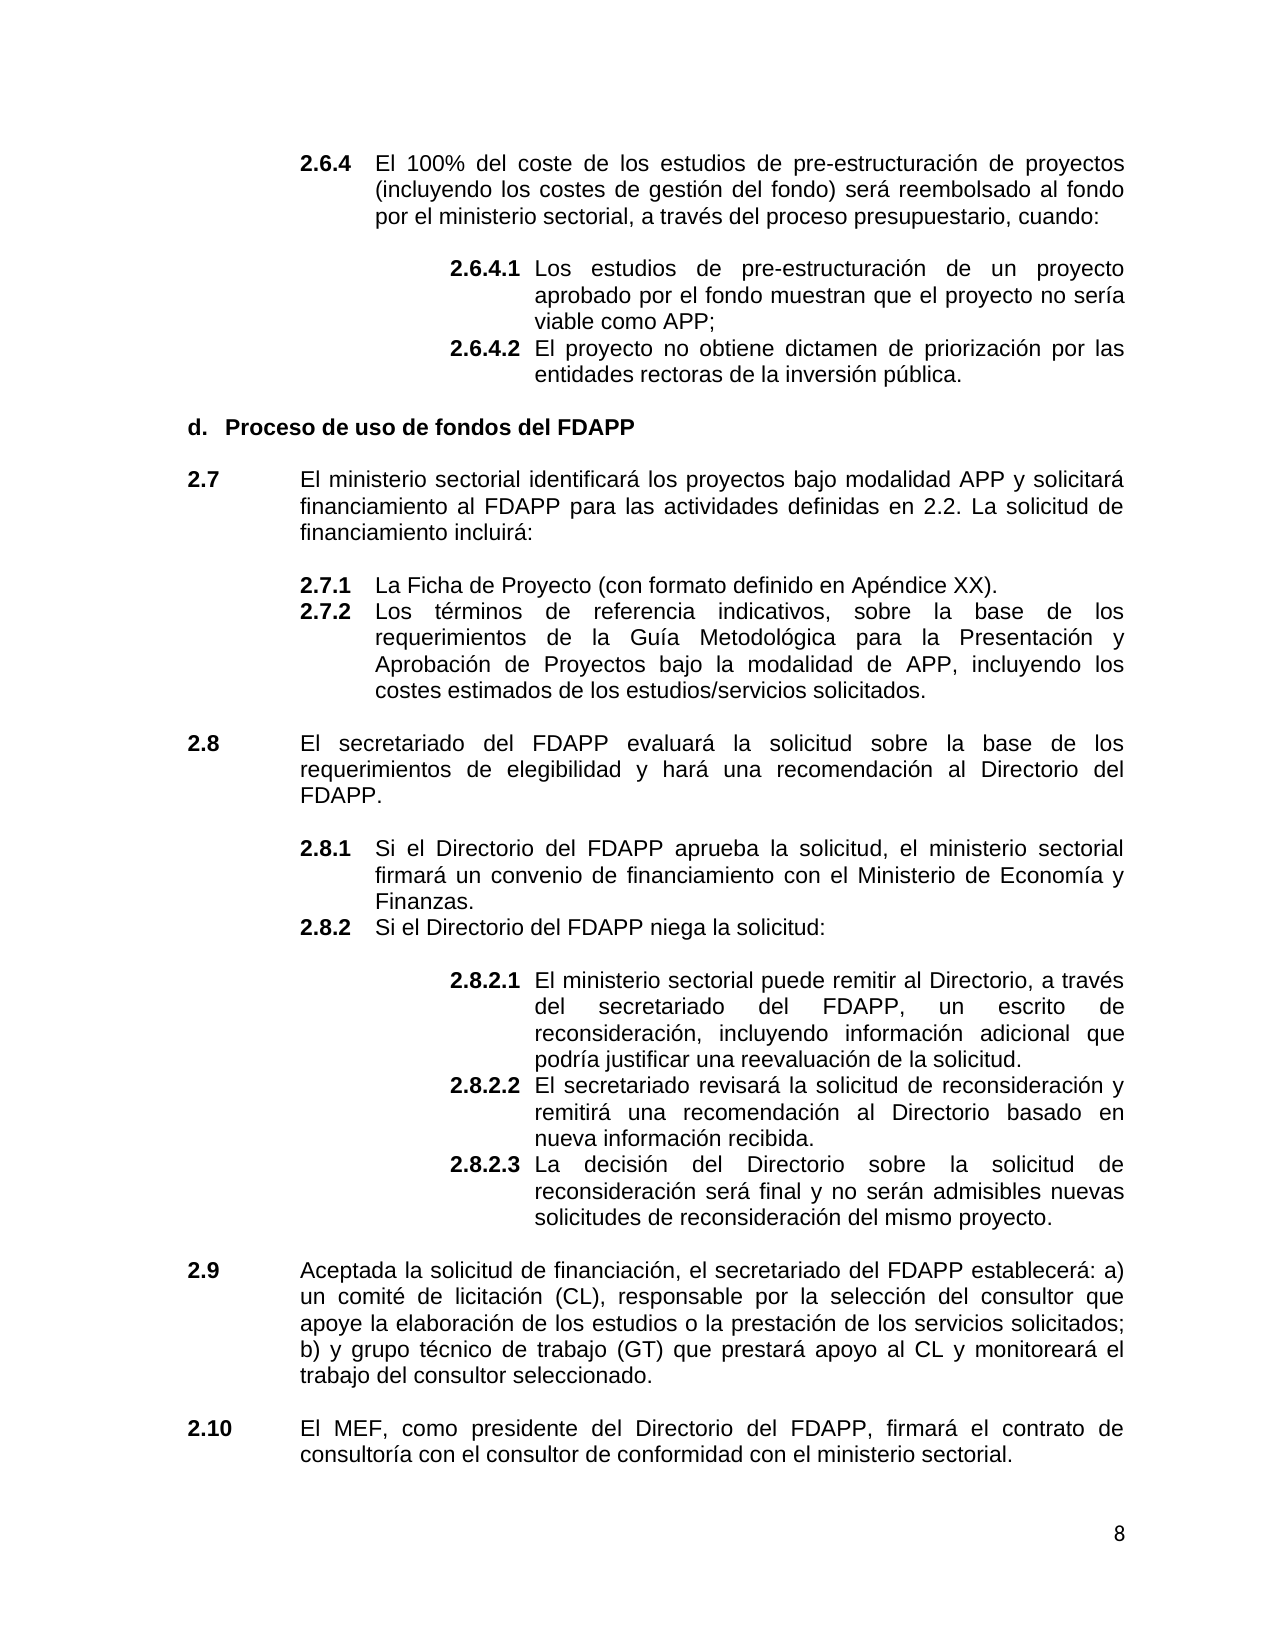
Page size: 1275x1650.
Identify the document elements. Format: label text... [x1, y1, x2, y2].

list Los estudios de pre-estructuración de un proyecto aprobado por el fondo muestran que el proyecto no sería viable como APP; [450, 255, 1125, 334]
list Si el Directorio del FDAPP aprueba la solicitud, el ministerio sectorial firmará un convenio de financiamiento con el Ministerio de Economía y Finanzas. [300, 835, 1125, 914]
list Si el Directorio del FDAPP niega la solicitud: [300, 914, 1125, 941]
list La decisión del Directorio sobre la solicitud de reconsideración será final y no serán admisibles nuevas solicitudes de reconsideración del mismo proyecto. [450, 1151, 1125, 1231]
list El secretariado revisará la solicitud de reconsideración y remitirá una recomendación al Directorio basado en nueva información recibida. [450, 1072, 1125, 1151]
list El secretariado del FDAPP evaluará la solicitud sobre la base de los requerimientos de elegibilidad y hará una recomendación al Directorio del FDAPP. [187, 730, 1125, 809]
list Proceso de uso de fondos del FDAPP [187, 413, 1125, 440]
list El MEF, como presidente del Directorio del FDAPP, firmará el contrato de consultoría con el consultor de conformidad con el ministerio sectorial. [187, 1415, 1125, 1468]
list La Ficha de Proyecto (con formato definido en Apéndice XX). [300, 572, 1125, 598]
list El ministerio sectorial identificará los proyectos bajo modalidad APP y solicitará financiamiento al FDAPP para las actividades definidas en 2.2. La solicitud de financiamiento incluirá: [187, 466, 1125, 545]
list El 100% del coste de los estudios de pre-estructuración de proyectos (incluyendo los costes de gestión del fondo) será reembolsado al fondo por el ministerio sectorial, a través del proceso presupuestario, cuando: [300, 150, 1125, 229]
list Aceptada la solicitud de financiación, el secretariado del FDAPP establecerá: a) un comité de licitación (CL), responsable por la selección del consultor que apoye la elaboración de los estudios o la prestación de los servicios solicitados; b) y grupo técnico de trabajo (GT) que prestará apoyo al CL y monitoreará el trabajo del consultor seleccionado. [187, 1257, 1125, 1389]
list El proyecto no obtiene dictamen de priorización por las entidades rectoras de la inversión pública. [450, 334, 1125, 387]
list El ministerio sectorial puede remitir al Directorio, a través del secretariado del FDAPP, un escrito de reconsideración, incluyendo información adicional que podría justificar una reevaluación de la solicitud. [450, 967, 1125, 1072]
list Los términos de referencia indicativos, sobre la base de los requerimientos de la Guía Metodológica para la Presentación y Aprobación de Proyectos bajo la modalidad de APP, incluyendo los costes estimados de los estudios/servicios solicitados. [300, 598, 1125, 703]
